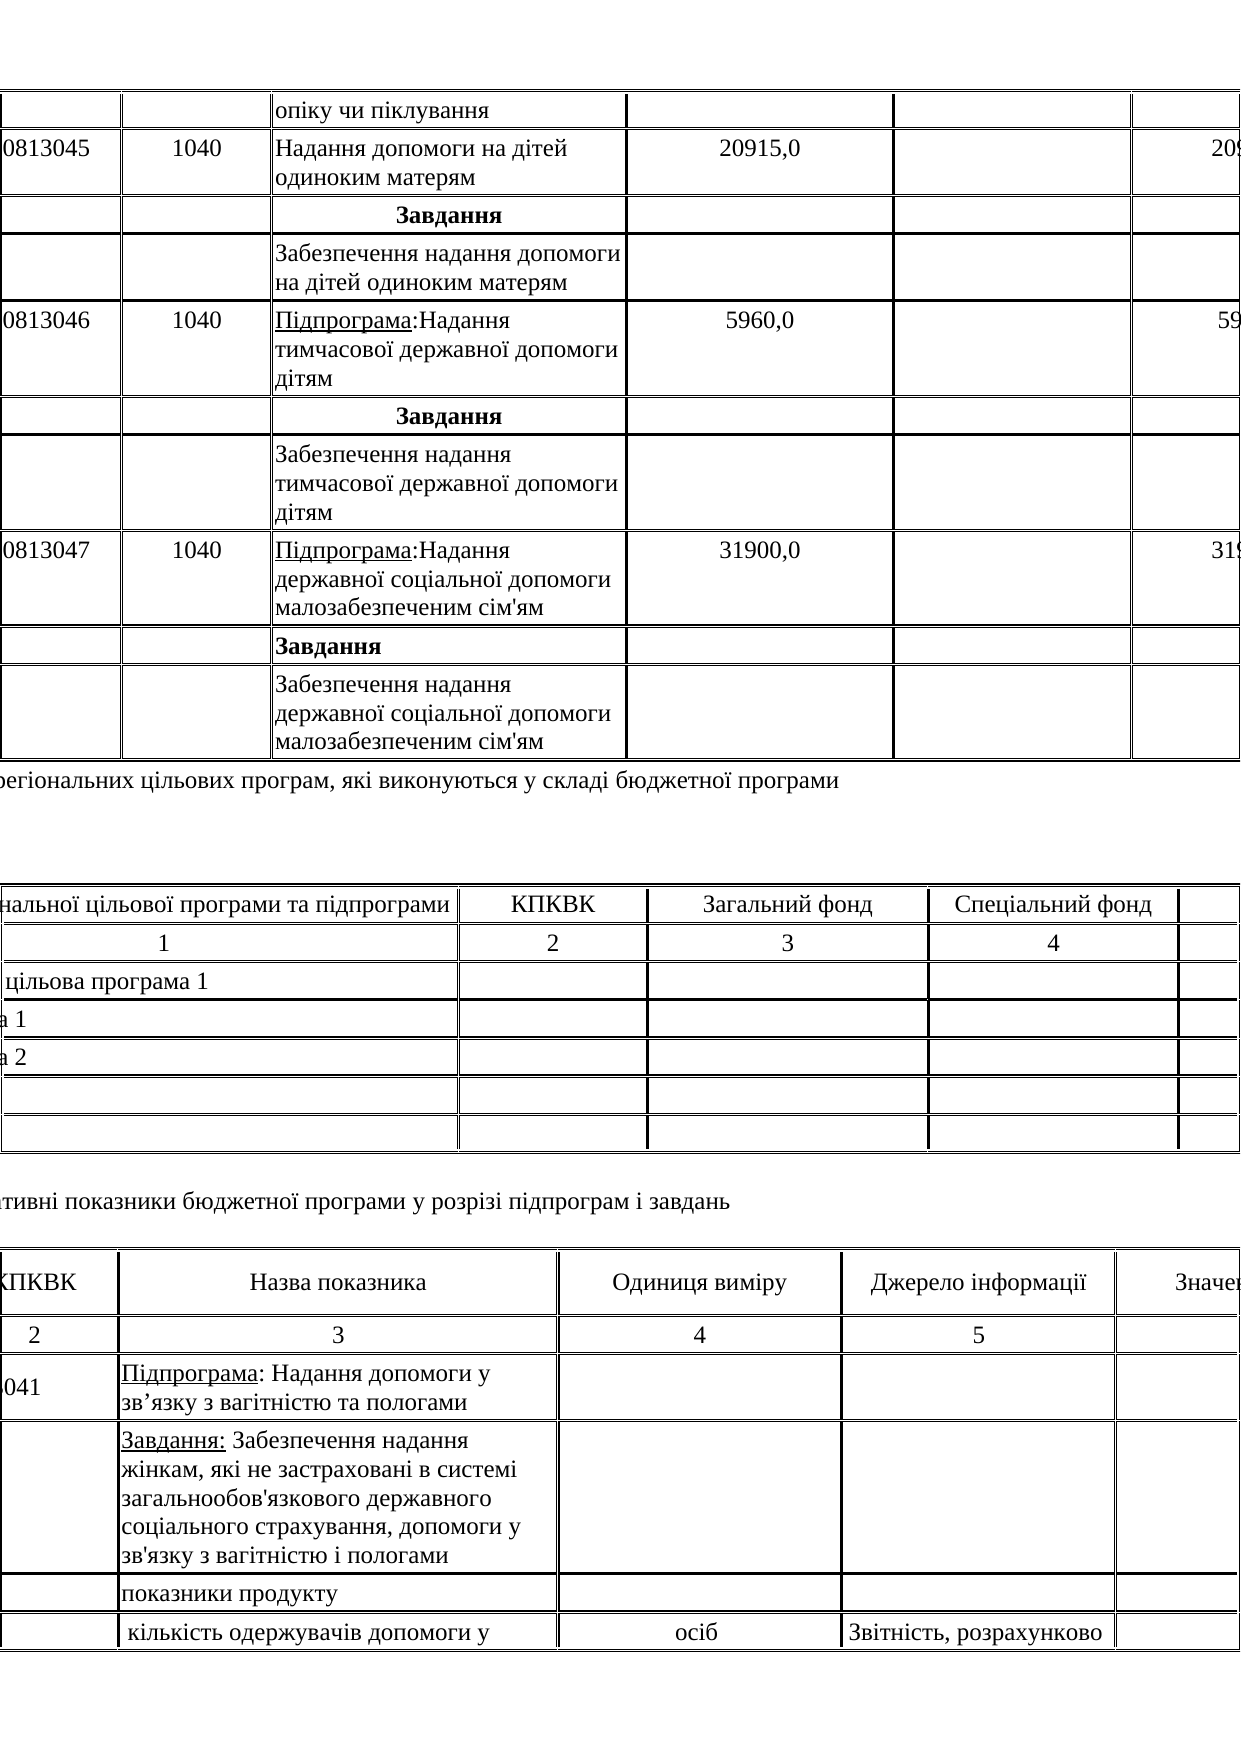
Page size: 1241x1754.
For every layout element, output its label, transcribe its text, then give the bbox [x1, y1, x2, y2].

table_cell 6 [1117, 1314, 1239, 1352]
table_cell 1272 [1116, 1610, 1239, 1648]
table_cell [460, 1040, 646, 1074]
table_cell Завдання [273, 197, 625, 232]
table_cell 3 [120, 1317, 556, 1352]
table_cell [647, 1116, 928, 1151]
table_cell [1133, 398, 1239, 433]
table_cell [460, 1078, 646, 1113]
table_header Разом [1178, 887, 1239, 921]
table_cell [2, 197, 120, 232]
table_cell Завдання [273, 398, 625, 433]
table_cell [649, 963, 927, 998]
table_cell Усього [0, 1113, 458, 1151]
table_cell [118, 1610, 558, 1648]
table_cell Завдання [273, 628, 625, 663]
table_header КПКВК [0, 1248, 118, 1313]
table_cell [626, 92, 893, 127]
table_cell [841, 1614, 1116, 1648]
table_header Загальний фонд [647, 885, 928, 921]
table_cell [123, 436, 270, 529]
table_cell Надання допомоги на дітей одиноким матерям [273, 130, 625, 194]
table_cell [843, 1422, 1114, 1572]
table_cell [0, 1614, 118, 1648]
table_cell [1178, 960, 1240, 998]
table_cell [930, 1078, 1177, 1113]
table_cell 31900,0 [1133, 532, 1239, 624]
table_cell [459, 1116, 647, 1151]
table_cell [1180, 1074, 1239, 1113]
table_cell [123, 197, 270, 232]
table_cell [895, 130, 1130, 194]
table_cell показники продукту [120, 1575, 556, 1610]
table_cell 2 [460, 925, 646, 960]
table_cell [649, 1078, 927, 1113]
table_cell 20915,0 [1133, 130, 1239, 194]
table_cell [1117, 1572, 1239, 1610]
table_cell Підпрограма:Надання державної соціальної допомоги малозабезпеченим сім'ям [273, 532, 625, 624]
table_header 10. Результативні показники бюджетної програми у розрізі підпрограм і завдань [0, 1183, 1240, 1218]
table_cell [628, 235, 892, 299]
table_cell 4 [560, 1317, 840, 1352]
table_cell [843, 1355, 1114, 1419]
table_cell Забезпечення надання державної соціальної допомоги малозабезпеченим сім'ям [273, 666, 625, 758]
table_cell [895, 398, 1130, 433]
table_cell 31900,0 [628, 532, 892, 624]
table_cell [460, 963, 646, 998]
table_cell 2 [2, 1317, 117, 1352]
table_header КПКВК [459, 887, 647, 921]
table_cell [628, 666, 892, 758]
table_cell [649, 1040, 927, 1074]
table_cell [895, 532, 1130, 624]
table_header Спеціальний фонд [928, 887, 1178, 921]
table_cell [928, 1116, 1178, 1151]
table_cell 1040 [123, 130, 270, 194]
table_cell [895, 302, 1130, 395]
table_cell [628, 398, 892, 433]
table_cell [2, 398, 120, 433]
table_cell [1178, 1113, 1240, 1151]
table_cell [1131, 92, 1240, 127]
table_cell [2, 628, 120, 663]
table_cell [1133, 666, 1239, 758]
table_cell [2, 666, 120, 758]
table_cell [930, 1040, 1177, 1074]
table_cell Підпрограма: Надання допомоги у зв’язку з вагітністю та пологами [120, 1355, 556, 1419]
table_cell 1040 [123, 302, 270, 395]
table_header Назва показника [118, 1248, 558, 1313]
table_cell [560, 1575, 840, 1610]
table_cell Забезпечення надання допомоги на дітей одиноким матерям [273, 235, 625, 299]
table_header Джерело інформації [841, 1250, 1116, 1313]
table_cell [560, 1355, 840, 1419]
table_cell [123, 628, 270, 663]
table_cell 0813045 [2, 130, 120, 194]
table_cell Регіональна цільова програма 1 [0, 960, 458, 998]
table_cell ... [2, 1074, 457, 1113]
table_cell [272, 92, 626, 127]
table_cell [895, 436, 1130, 529]
table_cell Підпрограма 2 [2, 1036, 457, 1074]
table_cell [123, 398, 270, 433]
table_cell [1116, 1352, 1240, 1419]
table_cell [2, 235, 120, 299]
table_cell осіб [558, 1614, 841, 1648]
table_header Назва регіональної цільової програми та підпрограми [2, 887, 458, 921]
table_cell [895, 666, 1130, 758]
table_cell [2, 1422, 117, 1572]
table_cell [1133, 235, 1239, 299]
table_cell [2, 436, 120, 529]
table_cell [123, 235, 270, 299]
table_header Значення показника [1116, 1250, 1239, 1313]
table_cell [1133, 436, 1239, 529]
table_cell [123, 666, 270, 758]
table_cell [930, 963, 1177, 998]
table_cell 5 [1180, 921, 1239, 960]
table_cell [843, 1575, 1114, 1610]
table_cell [893, 92, 1131, 127]
table_cell 20915,0 [628, 130, 892, 194]
table_cell 5960,0 [1133, 302, 1239, 395]
table_cell Завдання: Забезпечення надання жінкам, які не застраховані в системі загальнообов'язкового державного соціального страхування, допомоги у зв'язку з вагітністю і пологами [120, 1422, 556, 1572]
table_cell [930, 1001, 1177, 1036]
table_header Одиниця виміру [558, 1250, 841, 1313]
table_cell [1116, 1419, 1240, 1572]
table_cell 9. Перелік регіональних цільових програм, які виконуються у складі бюджетної програми (тис. грн) [0, 762, 1240, 854]
table_cell [1133, 197, 1239, 232]
table_cell [895, 235, 1130, 299]
table_cell [0, 92, 121, 127]
table_cell [460, 1001, 646, 1036]
table_cell [628, 628, 892, 663]
table_cell 4 [930, 925, 1177, 960]
table_cell 0813046 [2, 302, 120, 395]
table_cell [628, 436, 892, 529]
table_cell [895, 628, 1130, 663]
table_cell Забезпечення надання тимчасової державної допомоги дітям [273, 436, 625, 529]
table_cell [895, 197, 1130, 232]
table_cell [1180, 1036, 1239, 1074]
table_cell Підпрограма:Надання тимчасової державної допомоги дітям [273, 302, 625, 395]
table_cell [121, 92, 272, 127]
table_cell [649, 1001, 927, 1036]
table_cell [560, 1422, 840, 1572]
table_cell 5 [843, 1317, 1114, 1352]
table_cell Підпрограма 1 [0, 998, 457, 1036]
table_cell 1040 [123, 532, 270, 624]
table_cell 5960,0 [628, 302, 892, 395]
table_cell 0813041 [2, 1355, 117, 1419]
table_cell 3 [649, 925, 927, 960]
table_cell [1133, 628, 1239, 663]
table_cell 1 [2, 921, 457, 960]
table_cell [628, 197, 892, 232]
table_cell [2, 1575, 117, 1610]
table_cell 0813047 [2, 532, 120, 624]
table_cell [1180, 998, 1240, 1036]
